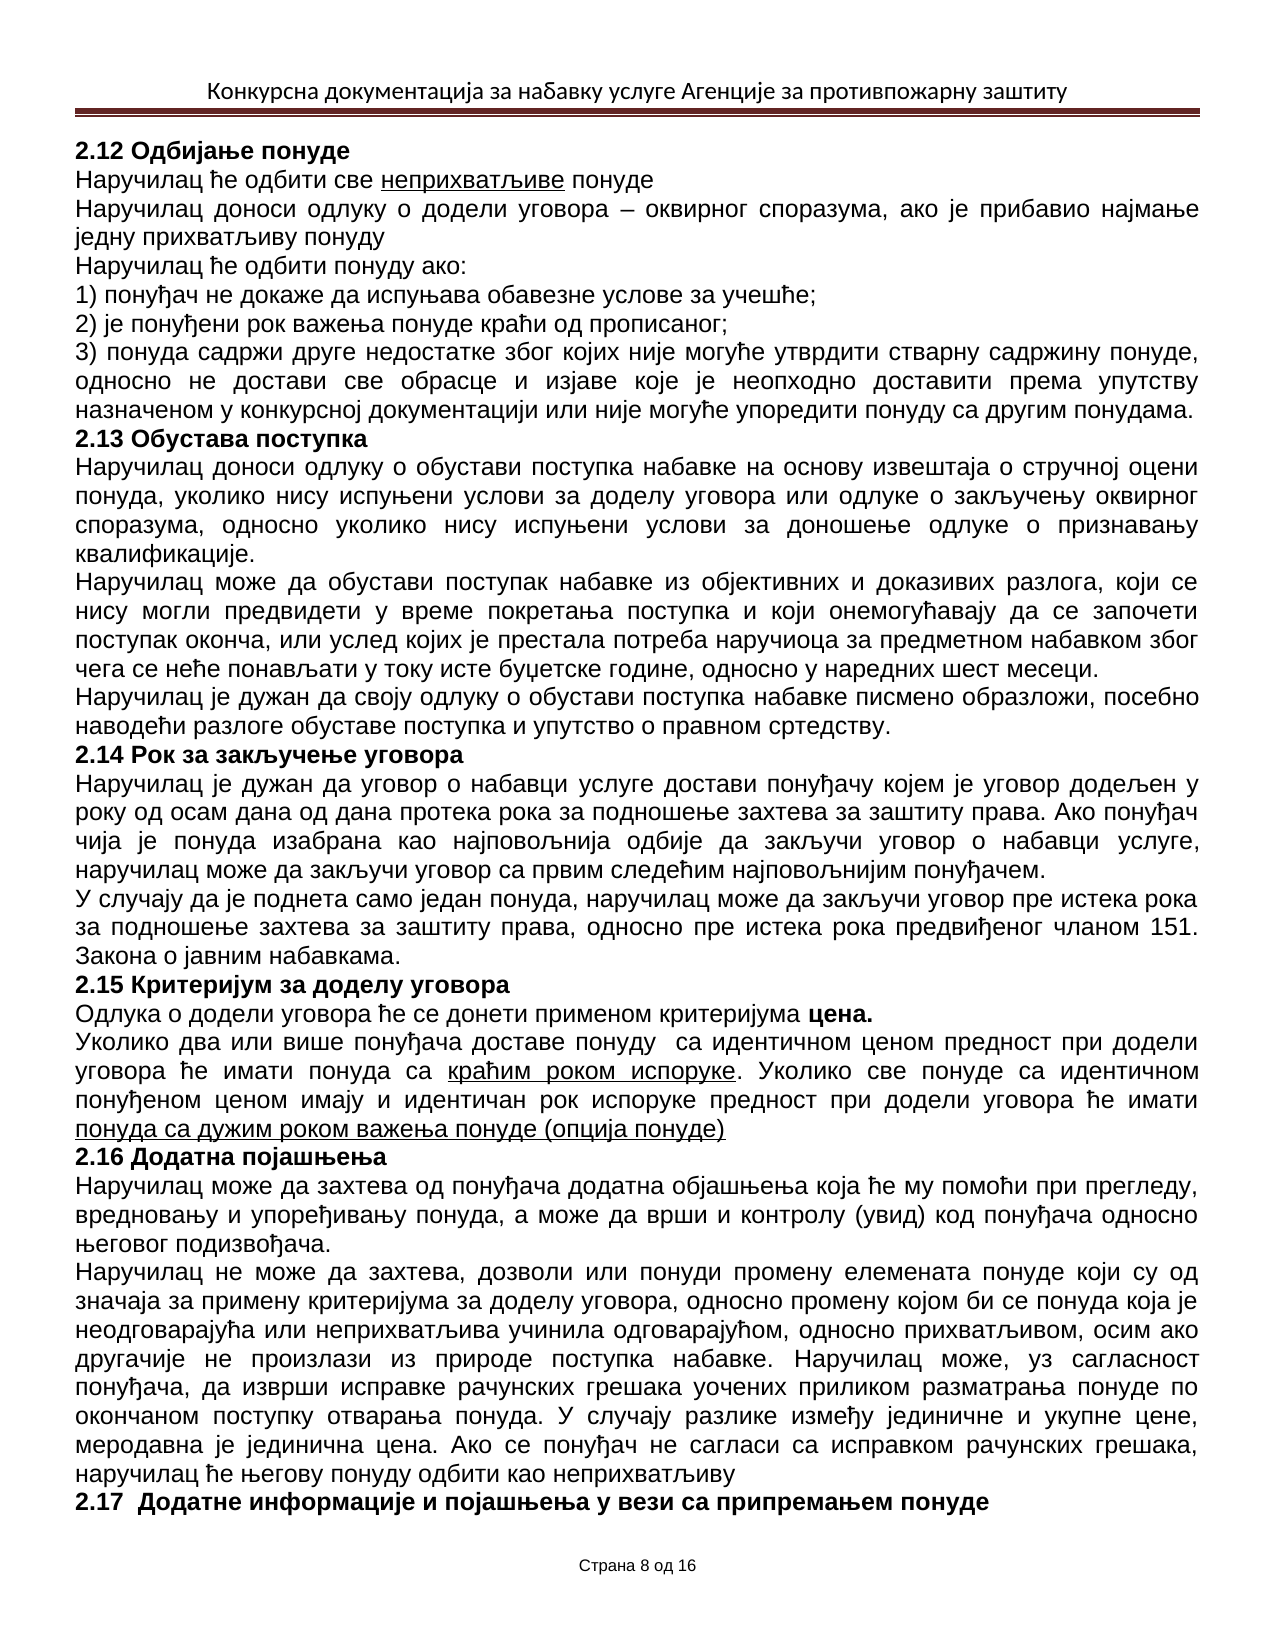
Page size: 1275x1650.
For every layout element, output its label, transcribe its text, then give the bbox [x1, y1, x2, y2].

text Наручилац не може да захтева, дозволи или понуди промену елемената понуде који су од значаја за примену критеријума за доделу уговора, односно промену којом би се понуда која je неодговарајућа или неприхватљива учинила одговарајућом, односно прихватљивом, осим ако другачије не произлази из природе поступка набавке. Наручилац може, уз сагласност понуђача, да изврши исправке рачунских грешака уочених приликом разматрања понуде по окончаном поступку отварања понуда. У случају разлике између јединичне и укупне цене, меродавна је јединична цена. Ако се понуђач не сагласи са исправком рачунских грешака, наручилац ће његову понуду одбити као неприхватљиву [75, 1257, 1200, 1487]
text У случају да је поднета само један понуда, наручилац може да закључи уговор пре истека рока за подношење захтева за заштиту права, односно пре истека рока предвиђеног чланом 151. Закона о јавним набавкама. [75, 884, 1200, 970]
text Наручилац доноси одлуку о обустави поступка набавке на основу извештаја о стручној оцени понуда, уколико нису испуњени услови за доделу уговора или одлуке о закључењу оквирног споразума, односно уколико нису испуњени услови за доношење одлуке о признавању квалификације. [75, 452, 1200, 567]
text Одлука о додели уговора ће се донети применом критеријума цена. [75, 999, 1200, 1027]
text 2.13 Обустава поступка [75, 424, 1200, 452]
text 1) понуђач не докаже да испуњава обавезне услове за учешће; [75, 280, 1200, 309]
text Наручилац може да захтева од понуђача додатна објашњења која ће му помоћи при прегледу, вредновању и упоређивању понуда, а може да врши и контролу (увид) код понуђача односно његовог подизвођача. [75, 1171, 1200, 1257]
text Наручилац доноси одлуку о додели уговора – оквирног споразума, ако је прибавио најмање једну прихватљиву понуду [75, 194, 1200, 251]
text Наручилац може да обустави поступак набавке из објективних и доказивих разлога, који се нису могли предвидети у време покретања поступка и који онемогућавају да се започети поступак оконча, или услед којих је престала потреба наручиоца за предметном набавком због чега се неће понављати у току исте буџетске године, односно у наредних шест месеци. [75, 567, 1200, 682]
text 3) понуда садржи друге недостатке због којих није могуће утврдити стварну садржину понуде, односно не достави све обрасце и изјаве које је неопходно доставити према упутству назначеном у конкурсној документацији или није могуће упоредити понуду са другим понудама. [75, 337, 1200, 424]
text Наручилац ће одбити све неприхватљиве понуде [75, 165, 1200, 194]
text 2.14 Рок за закључење уговора [75, 740, 1200, 769]
text Наручилац ће одбити понуду ако: [75, 251, 1200, 280]
text Наручилац је дужан да уговор о набавци услуге достави понуђачу којем је уговор додељен у року од осам дана од дана протека рока за подношење захтева за заштиту права. Ако понуђач чија је понуда изабрана као најповољнија одбије да закључи уговор о набавци услуге, наручилац може да закључи уговор са првим следећим најповољнијим понуђачем. [75, 769, 1200, 884]
text 2.16 Додатна појашњења [75, 1142, 1200, 1171]
text Наручилац је дужан да своју одлуку о обустави поступка набавке писмено образложи, посебно наводећи разлоге обуставе поступка и упутство о правном сртедству. [75, 682, 1200, 740]
text 2.15 Критеријум за доделу уговора [75, 970, 1200, 999]
text Уколико два или више понуђача доставе понуду са идентичном ценом предност при додели уговора ће имати понуда са краћим роком испоруке. Уколико све понуде са идентичном понуђеном ценом имају и идентичан рок испоруке предност при додели уговора ће имати понуда са дужим роком важења понуде (опција понуде) [75, 1027, 1200, 1142]
text 2.12 Одбијање понуде [75, 136, 1200, 165]
text 2.17 Додатне информације и појашњења у вези са припремањем понуде [75, 1487, 1200, 1516]
text 2) је понуђени рок важења понуде краћи од прописаног; [75, 309, 1200, 337]
